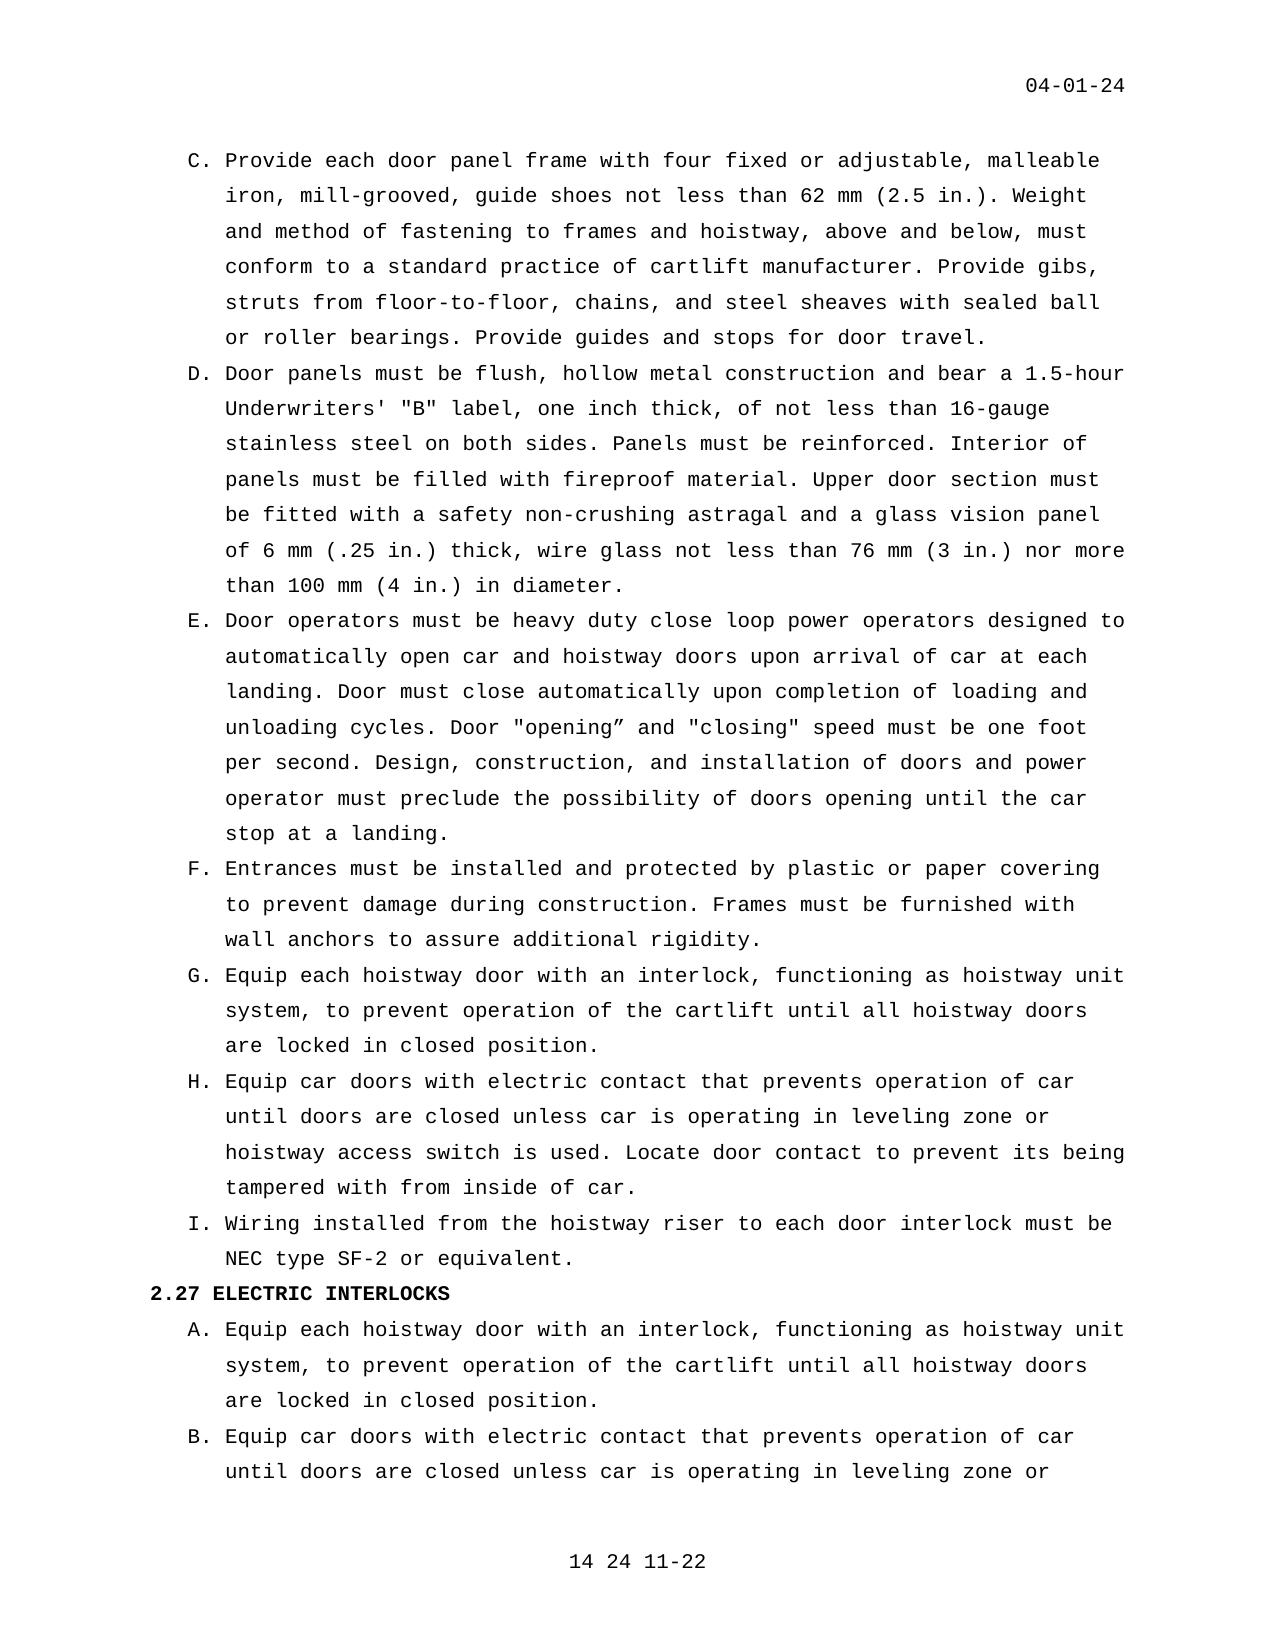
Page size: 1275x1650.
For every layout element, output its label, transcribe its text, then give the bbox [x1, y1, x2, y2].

text 2.27 ELECTRIC INTERLOCKS [150, 1283, 1125, 1307]
text G. Equip each hoistway door with an interlock, functioning as hoistway unit system, to prevent operation of the cartlift until all hoistway doors are locked in closed position. [187, 964, 1125, 1059]
text F. Entrances must be installed and protected by plastic or paper covering to prevent damage during construction. Frames must be furnished with wall anchors to assure additional rigidity. [187, 858, 1125, 953]
text C. Provide each door panel frame with four fixed or adjustable, malleable iron, mill-grooved, guide shoes not less than 62 mm (2.5 in.). Weight and method of fastening to frames and hoistway, above and below, must conform to a standard practice of cartlift manufacturer. Provide gibs, struts from floor-to-floor, chains, and steel sheaves with sealed ball or roller bearings. Provide guides and stops for door travel. [187, 150, 1125, 351]
text I. Wiring installed from the hoistway riser to each door interlock must be NEC type SF-2 or equivalent. [187, 1212, 1125, 1272]
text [187, 1426, 1125, 1485]
text D. Door panels must be flush, hollow metal construction and bear a 1.5-hour Underwriters' "B" label, one inch thick, of not less than 16-gauge stainless steel on both sides. Panels must be reinforced. Interior of panels must be filled with fireproof material. Upper door section must be fitted with a safety non-crushing astragal and a glass vision panel of 6 mm (.25 in.) thick, wire glass not less than 76 mm (3 in.) nor more than 100 mm (4 in.) in diameter. [187, 362, 1125, 599]
text E. Door operators must be heavy duty close loop power operators designed to automatically open car and hoistway doors upon arrival of car at each landing. Door must close automatically upon completion of loading and unloading cycles. Door "opening” and "closing" speed must be one foot per second. Design, construction, and installation of doors and power operator must preclude the possibility of doors opening until the car stop at a landing. [187, 610, 1125, 847]
text H. Equip car doors with electric contact that prevents operation of car until doors are closed unless car is operating in leveling zone or hoistway access switch is used. Locate door contact to prevent its being tampered with from inside of car. [187, 1071, 1125, 1201]
text A. Equip each hoistway door with an interlock, functioning as hoistway unit system, to prevent operation of the cartlift until all hoistway doors are locked in closed position. [187, 1319, 1125, 1414]
